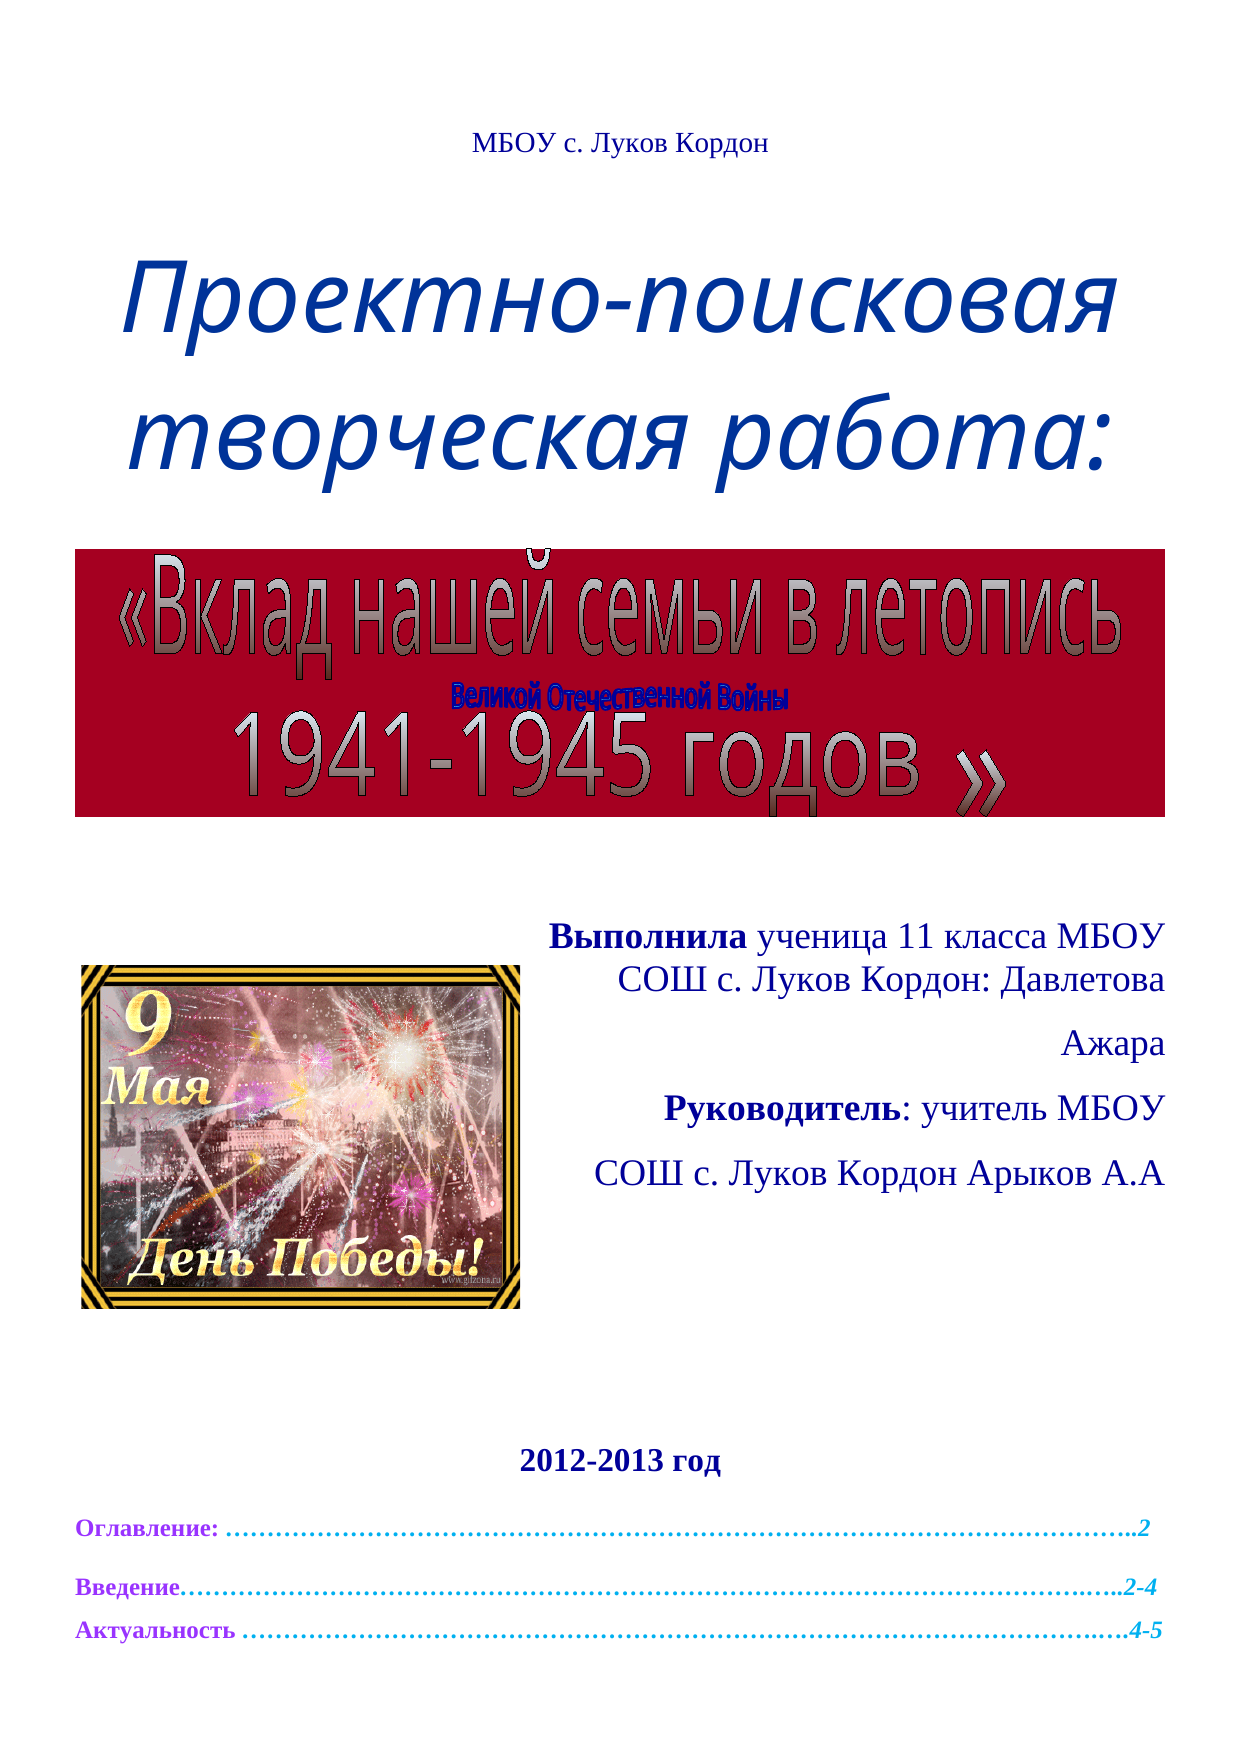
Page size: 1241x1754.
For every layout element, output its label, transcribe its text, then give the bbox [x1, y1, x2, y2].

text МБОУ с. Луков Кордон [75, 125, 1165, 159]
text Выполнила ученица 11 класса МБОУ [75, 913, 1165, 956]
picture [81, 965, 521, 1309]
text СОШ с. Луков Кордон Арыков А.А [521, 1150, 1165, 1193]
text 2012-2013 год [75, 1440, 1165, 1478]
text Введение……………………………………………………………………………………………….…..2-4 [75, 1572, 1165, 1601]
text Проектно-поисковая творческая работа: [75, 226, 1165, 498]
text Актуальность ………………………………………………………………………………………….….4-5 [75, 1615, 1165, 1644]
text Руководитель: учитель МБОУ [521, 1086, 1165, 1129]
text Оглавление: ………………………………………………………………………………………………..2 [75, 1513, 1165, 1542]
text СОШ с. Луков Кордон: Давлетова Ажара [75, 956, 1165, 1064]
